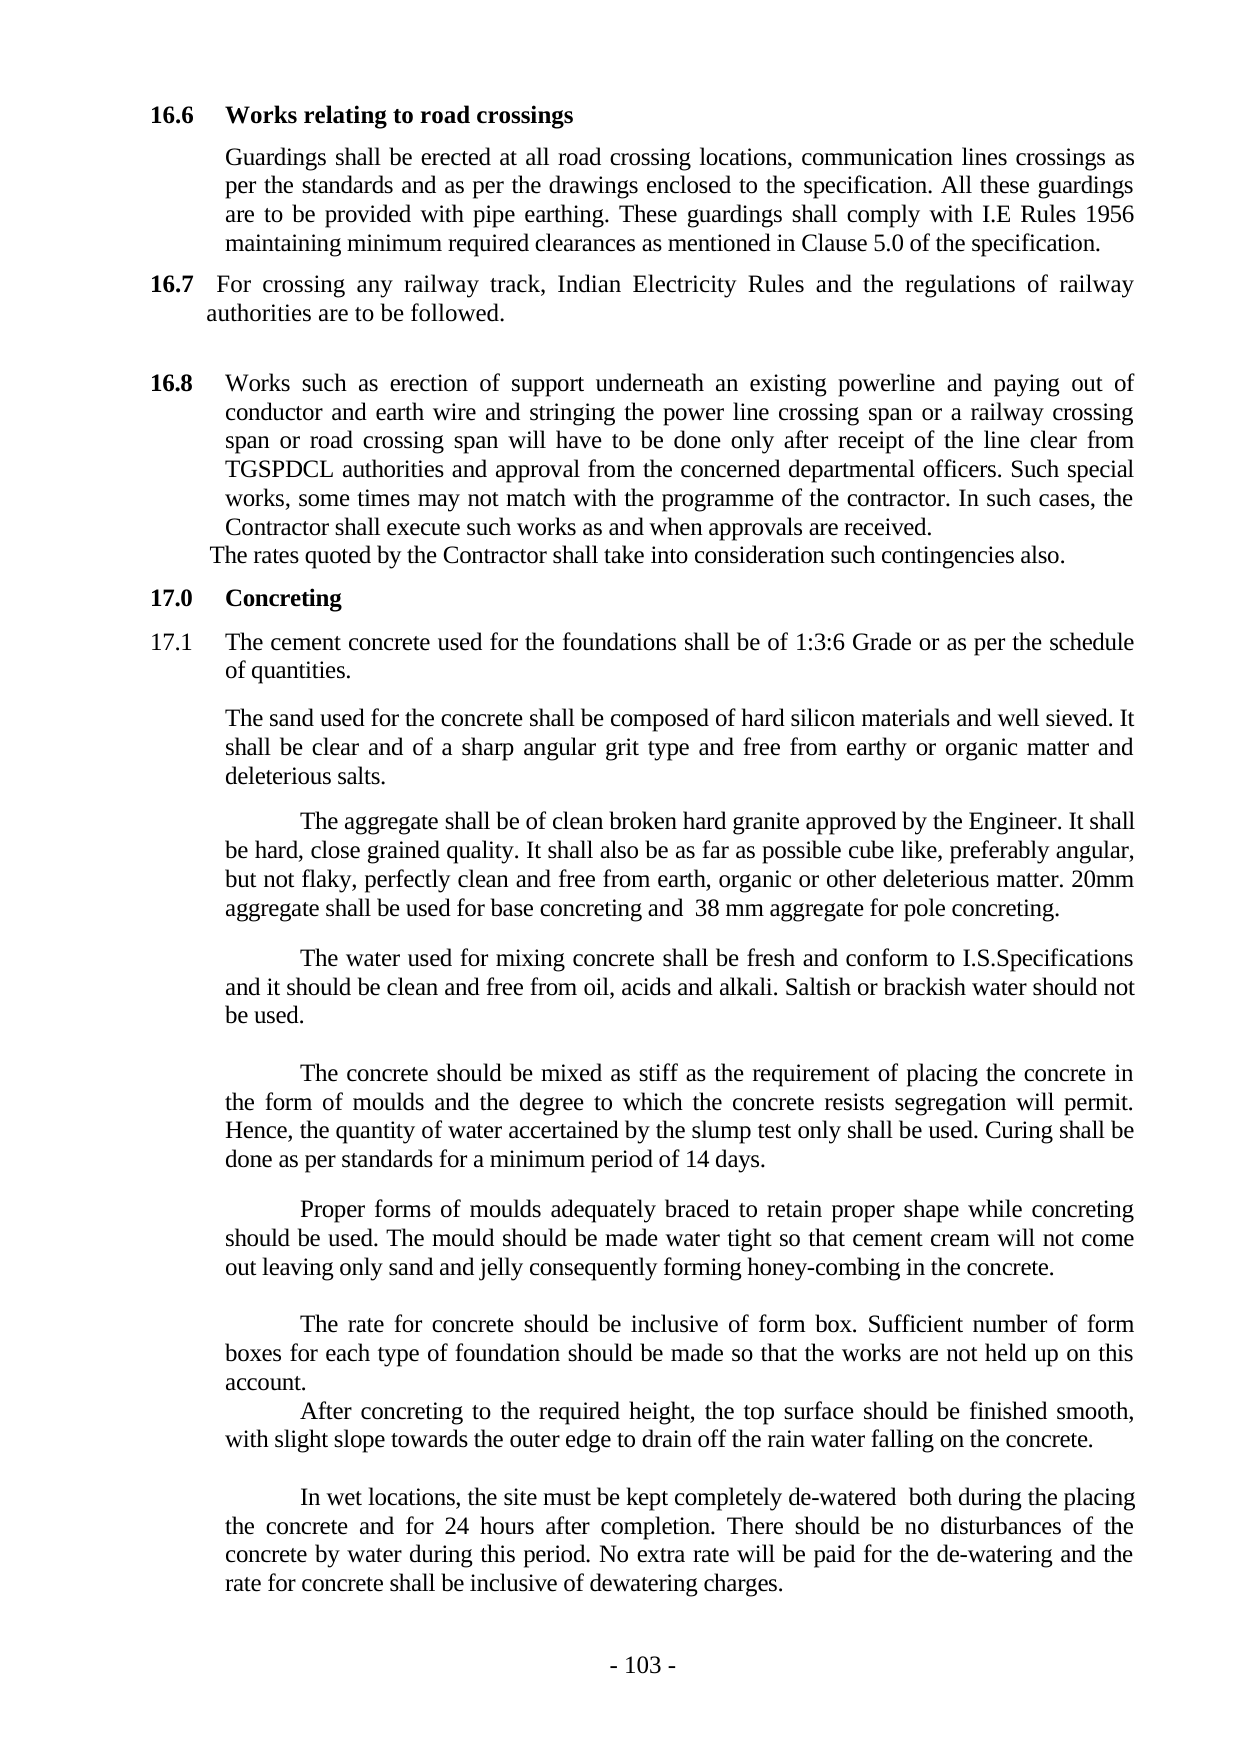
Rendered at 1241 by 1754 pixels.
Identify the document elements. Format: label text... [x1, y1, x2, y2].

text 16.6 Works relating to road crossings [150, 100, 1135, 129]
list The concrete should be mixed as stiff as the requirement of placing the concrete in the form of moulds and the degree to which the concrete resists segregation will permit. Hence, the quantity of water accertained by the slump test only shall be used. Curing shall be done as per standards for a minimum period of 14 days. [150, 1058, 1135, 1173]
text 17.0 Concreting [150, 583, 1135, 612]
text The rates quoted by the Contractor shall take into consideration such contingencies also. [150, 540, 1135, 569]
text 17.1 The cement concrete used for the foundations shall be of 1:3:6 Grade or as per the schedule of quantities. [150, 627, 1135, 684]
list The aggregate shall be of clean broken hard granite approved by the Engineer. It shall be hard, close grained quality. It shall also be as far as possible cube like, preferably angular, but not flaky, perfectly clean and free from earth, organic or other deleterious matter. 20mm aggregate shall be used for base concreting and 38 mm aggregate for pole concreting. [150, 806, 1135, 921]
text 16.8 Works such as erection of support underneath an existing powerline and paying out of conductor and earth wire and stringing the power line crossing span or a railway crossing span or road crossing span will have to be done only after receipt of the line clear from TGSPDCL authorities and approval from the concerned departmental officers. Such special works, some times may not match with the programme of the contractor. In such cases, the Contractor shall execute such works as and when approvals are received. [150, 368, 1135, 540]
list The sand used for the concrete shall be composed of hard silicon materials and well sieved. It shall be clear and of a sharp angular grit type and free from earthy or organic matter and deleterious salts. [150, 703, 1135, 789]
list After concreting to the required height, the top surface should be finished smooth, with slight slope towards the outer edge to drain off the rain water falling on the concrete. [150, 1396, 1135, 1453]
text Guardings shall be erected at all road crossing locations, communication lines crossings as per the standards and as per the drawings enclosed to the specification. All these guardings are to be provided with pipe earthing. These guardings shall comply with I.E Rules 1956 maintaining minimum required clearances as mentioned in Clause 5.0 of the specification. [225, 142, 1135, 257]
list The rate for concrete should be inclusive of form box. Sufficient number of form boxes for each type of foundation should be made so that the works are not held up on this account. [150, 1309, 1135, 1396]
text 16.7 For crossing any railway track, Indian Electricity Rules and the regulations of railway authorities are to be followed. [150, 269, 1135, 327]
list The water used for mixing concrete shall be fresh and conform to I.S.Specifications and it should be clean and free from oil, acids and alkali. Saltish or brackish water should not be used. [150, 943, 1135, 1029]
list Proper forms of moulds adequately braced to retain proper shape while concreting should be used. The mould should be made water tight so that cement cream will not come out leaving only sand and jelly consequently forming honey-combing in the concrete. [150, 1194, 1135, 1281]
list In wet locations, the site must be kept completely de-watered both during the placing the concrete and for 24 hours after completion. There should be no disturbances of the concrete by water during this period. No extra rate will be paid for the de-watering and the rate for concrete shall be inclusive of dewatering charges. [150, 1482, 1135, 1597]
